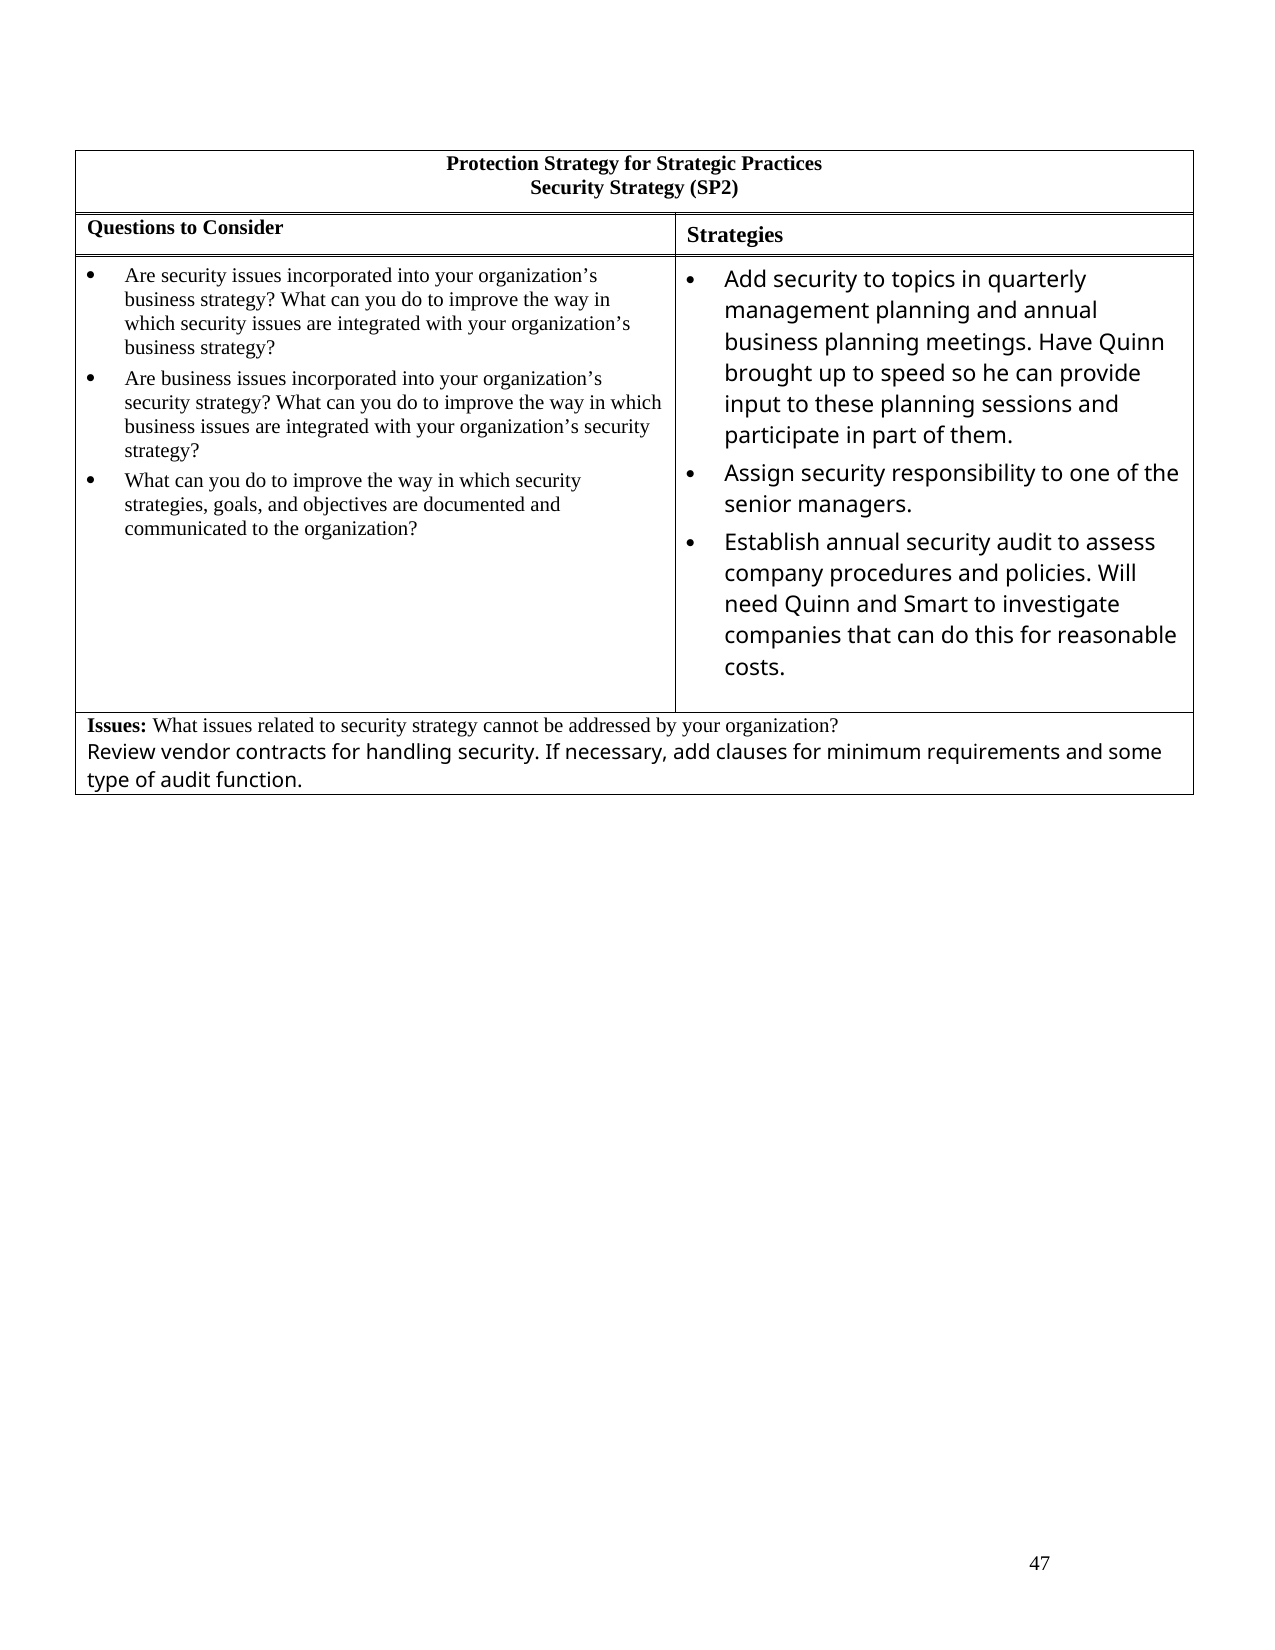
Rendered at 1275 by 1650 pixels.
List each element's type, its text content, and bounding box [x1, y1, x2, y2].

table_cell Questions to Consider [76, 215, 675, 254]
table_header Protection Strategy for Strategic Practices Security Strategy (SP2) [76, 151, 1193, 212]
table_cell Are security issues incorporated into your organization’s business strategy? What can you do to improve the way in which security issues are integrated with your organization’s business strategy? Are business issues incorporated into your organization’s security strategy? What can you do to improve the way in which business issues are integrated with your organization’s security strategy? What can you do to improve the way in which security strategies, goals, and objectives are documented and communicated to the organization? [76, 257, 675, 712]
table_cell Issues: What issues related to security strategy cannot be addressed by your organization? Review vendor contracts for handling security. If necessary, add clauses for minimum requirements and some type of audit function. [76, 713, 1193, 794]
table_cell Add security to topics in quarterly management planning and annual business planning meetings. Have Quinn brought up to speed so he can provide input to these planning sessions and participate in part of them. Assign security responsibility to one of the senior managers. Establish annual security audit to assess company procedures and policies. Will need Quinn and Smart to investigate companies that can do this for reasonable costs. [676, 257, 1193, 712]
table_cell Strategies [676, 215, 1193, 254]
